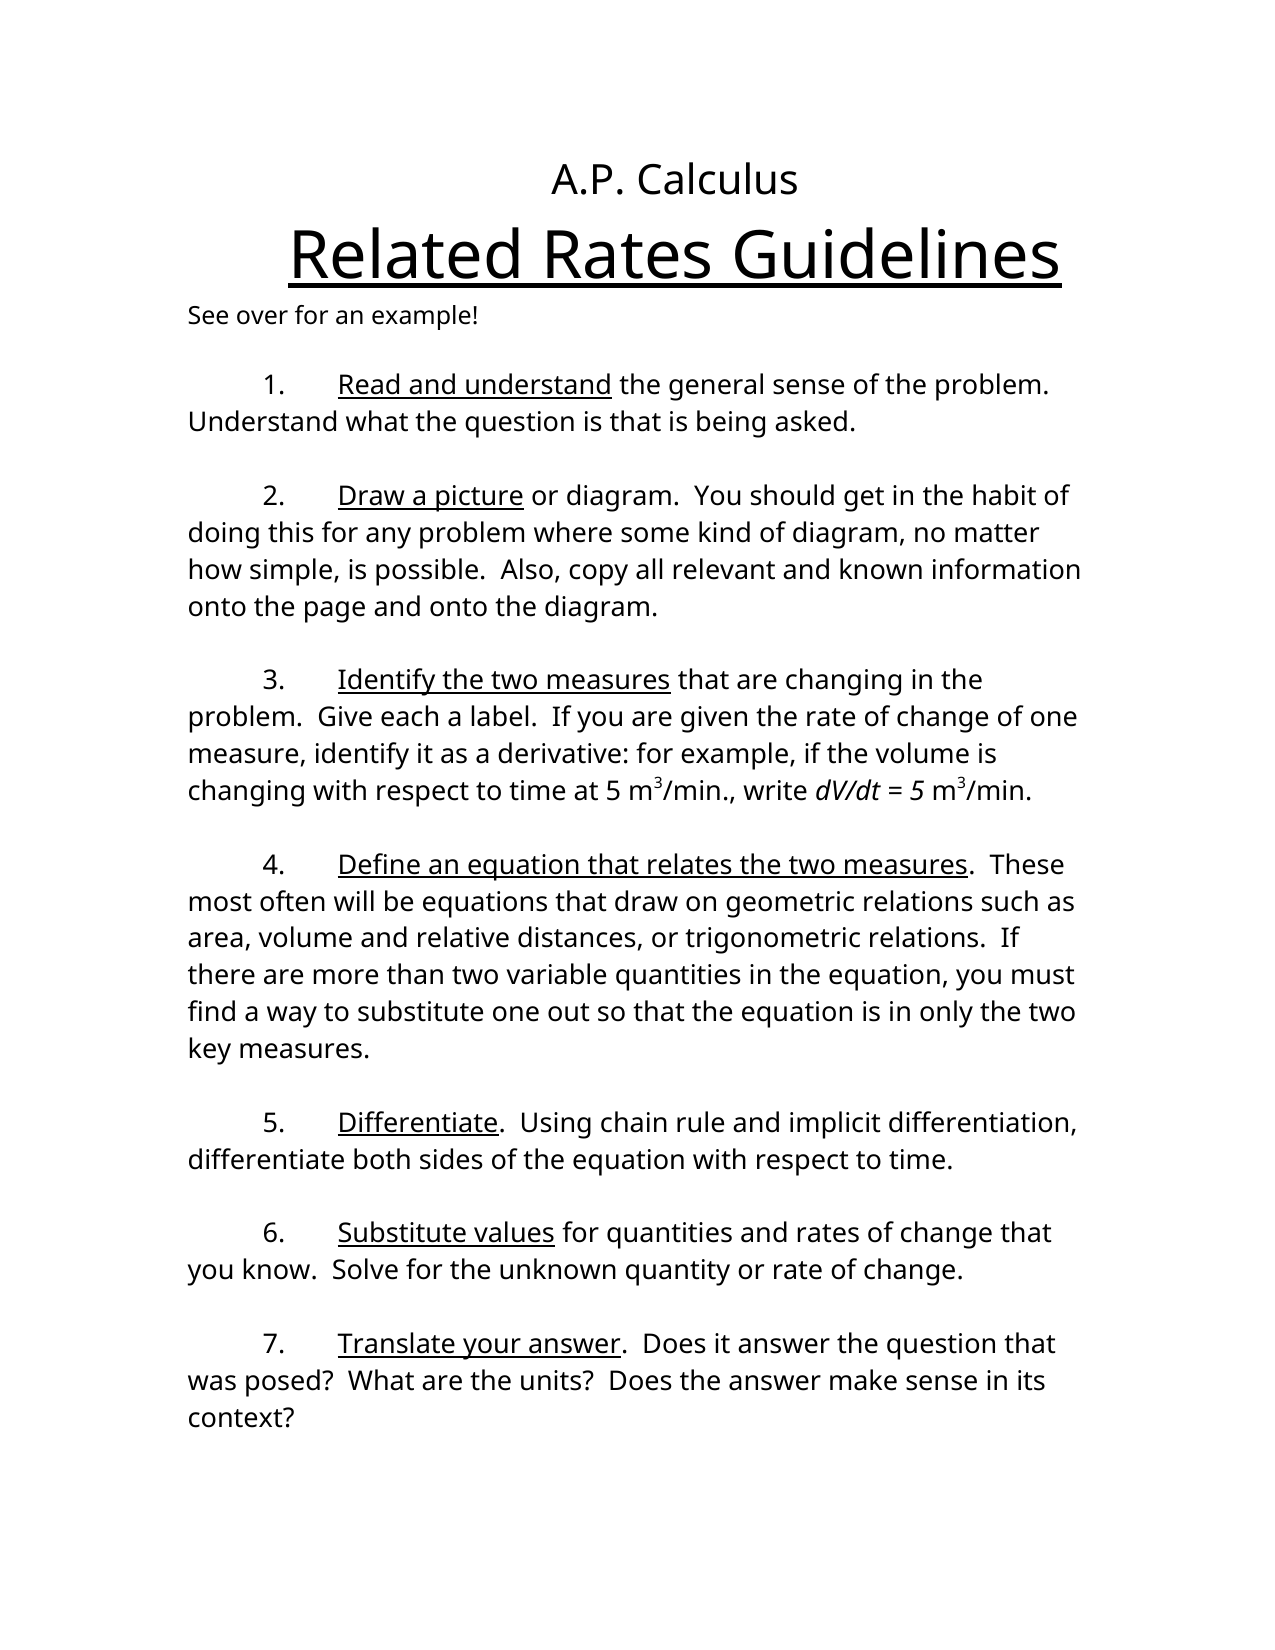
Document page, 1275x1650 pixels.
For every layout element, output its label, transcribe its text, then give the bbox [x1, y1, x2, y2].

text A.P. Calculus [187, 150, 1087, 207]
text See over for an example! [187, 298, 1087, 332]
text 4. Define an equation that relates the two measures. These most often will be equations that draw on geometric relations such as area, volume and relative distances, or trigonometric relations. If there are more than two variable quantities in the equation, you must find a way to substitute one out so that the equation is in only the two key measures. [187, 845, 1087, 1066]
text 6. Substitute values for quantities and rates of change that you know. Solve for the unknown quantity or rate of change. [187, 1214, 1087, 1288]
text 1. Read and understand the general sense of the problem. Understand what the question is that is being asked. [187, 366, 1087, 439]
text Related Rates Guidelines [187, 207, 1087, 298]
text 2. Draw a picture or diagram. You should get in the habit of doing this for any problem where some kind of diagram, no matter how simple, is possible. Also, copy all relevant and known information onto the page and onto the diagram. [187, 476, 1087, 624]
text 3. Identify the two measures that are changing in the problem. Give each a label. If you are given the rate of change of one measure, identify it as a derivative: for example, if the volume is changing with respect to time at 5 m3/min., write dV/dt = 5 m3/min. [187, 661, 1087, 808]
text 7. Translate your answer. Does it answer the question that was posed? What are the units? Does the answer make sense in its context? [187, 1324, 1087, 1435]
text 5. Differentiate. Using chain rule and implicit differentiation, differentiate both sides of the equation with respect to time. [187, 1103, 1087, 1177]
